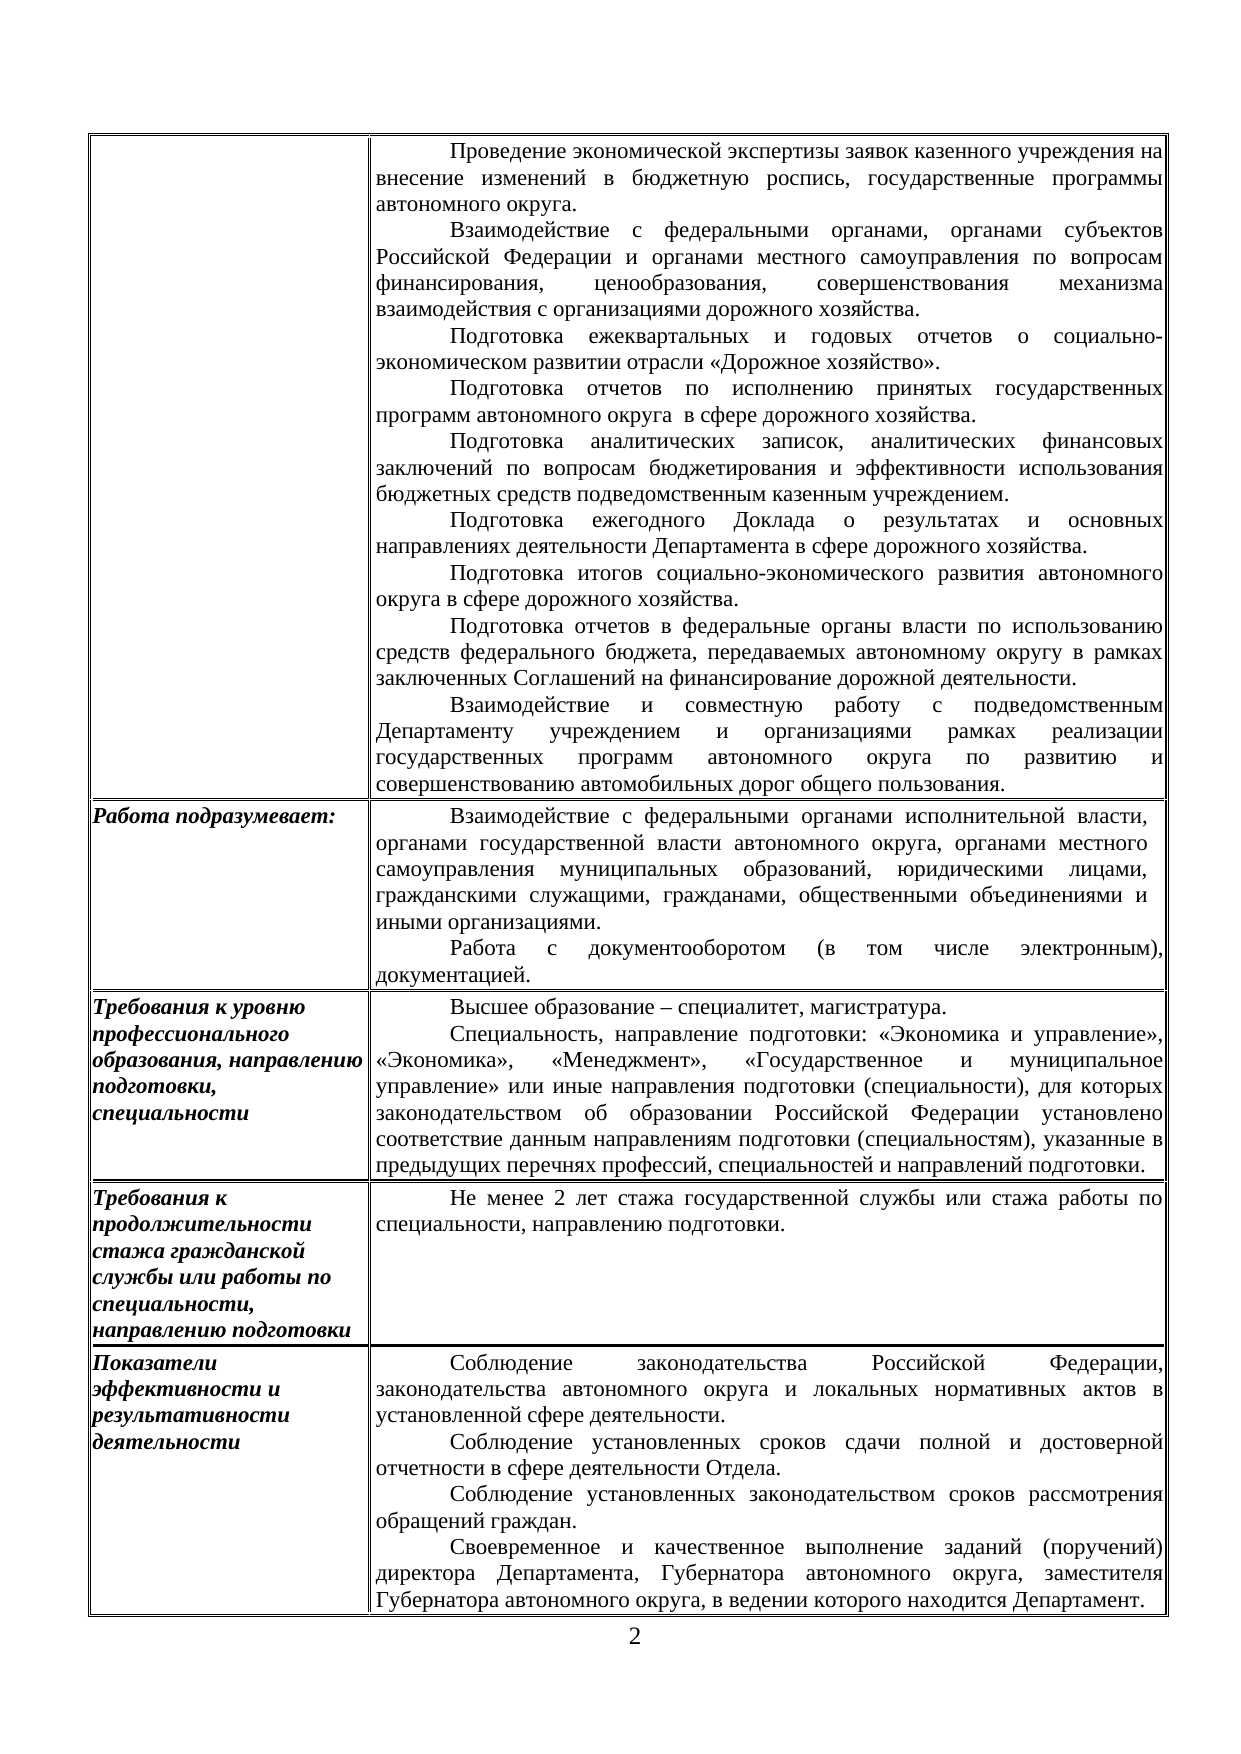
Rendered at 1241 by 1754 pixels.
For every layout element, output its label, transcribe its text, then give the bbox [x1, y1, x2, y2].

table_cell Не менее 2 лет стажа государственной службы или стажа работы по специальности, направлению подготовки. [371, 1179, 1166, 1344]
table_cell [370, 1344, 1165, 1614]
table_cell Требования к уровню профессионального образования, направлению подготовки, специальности [91, 989, 368, 1179]
table_cell Требования к продолжительности стажа гражданской службы или работы по специальности, направлению подготовки [91, 1179, 368, 1344]
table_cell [370, 136, 1165, 798]
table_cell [91, 136, 370, 798]
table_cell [91, 1344, 370, 1614]
table_cell Высшее образование – специалитет, магистратура. Специальность, направление подготовки: «Экономика и управление», «Экономика», «Менеджмент», «Государственное и муниципальное управление» или иные направления подготовки (специальности), для которых законодательством об образовании Российской Федерации установлено соответствие данным направлениям подготовки (специальностям), указанные в предыдущих перечнях профессий, специальностей и направлений подготовки. [371, 989, 1166, 1179]
table_cell Взаимодействие с федеральными органами исполнительной власти, органами государственной власти автономного округа, органами местного самоуправления муниципальных образований, юридическими лицами, гражданскими служащими, гражданами, общественными объединениями и иными организациями. Работа с документооборотом (в том числе электронным), документацией. [370, 798, 1167, 988]
table_cell Работа подразумевает: [89, 798, 370, 988]
